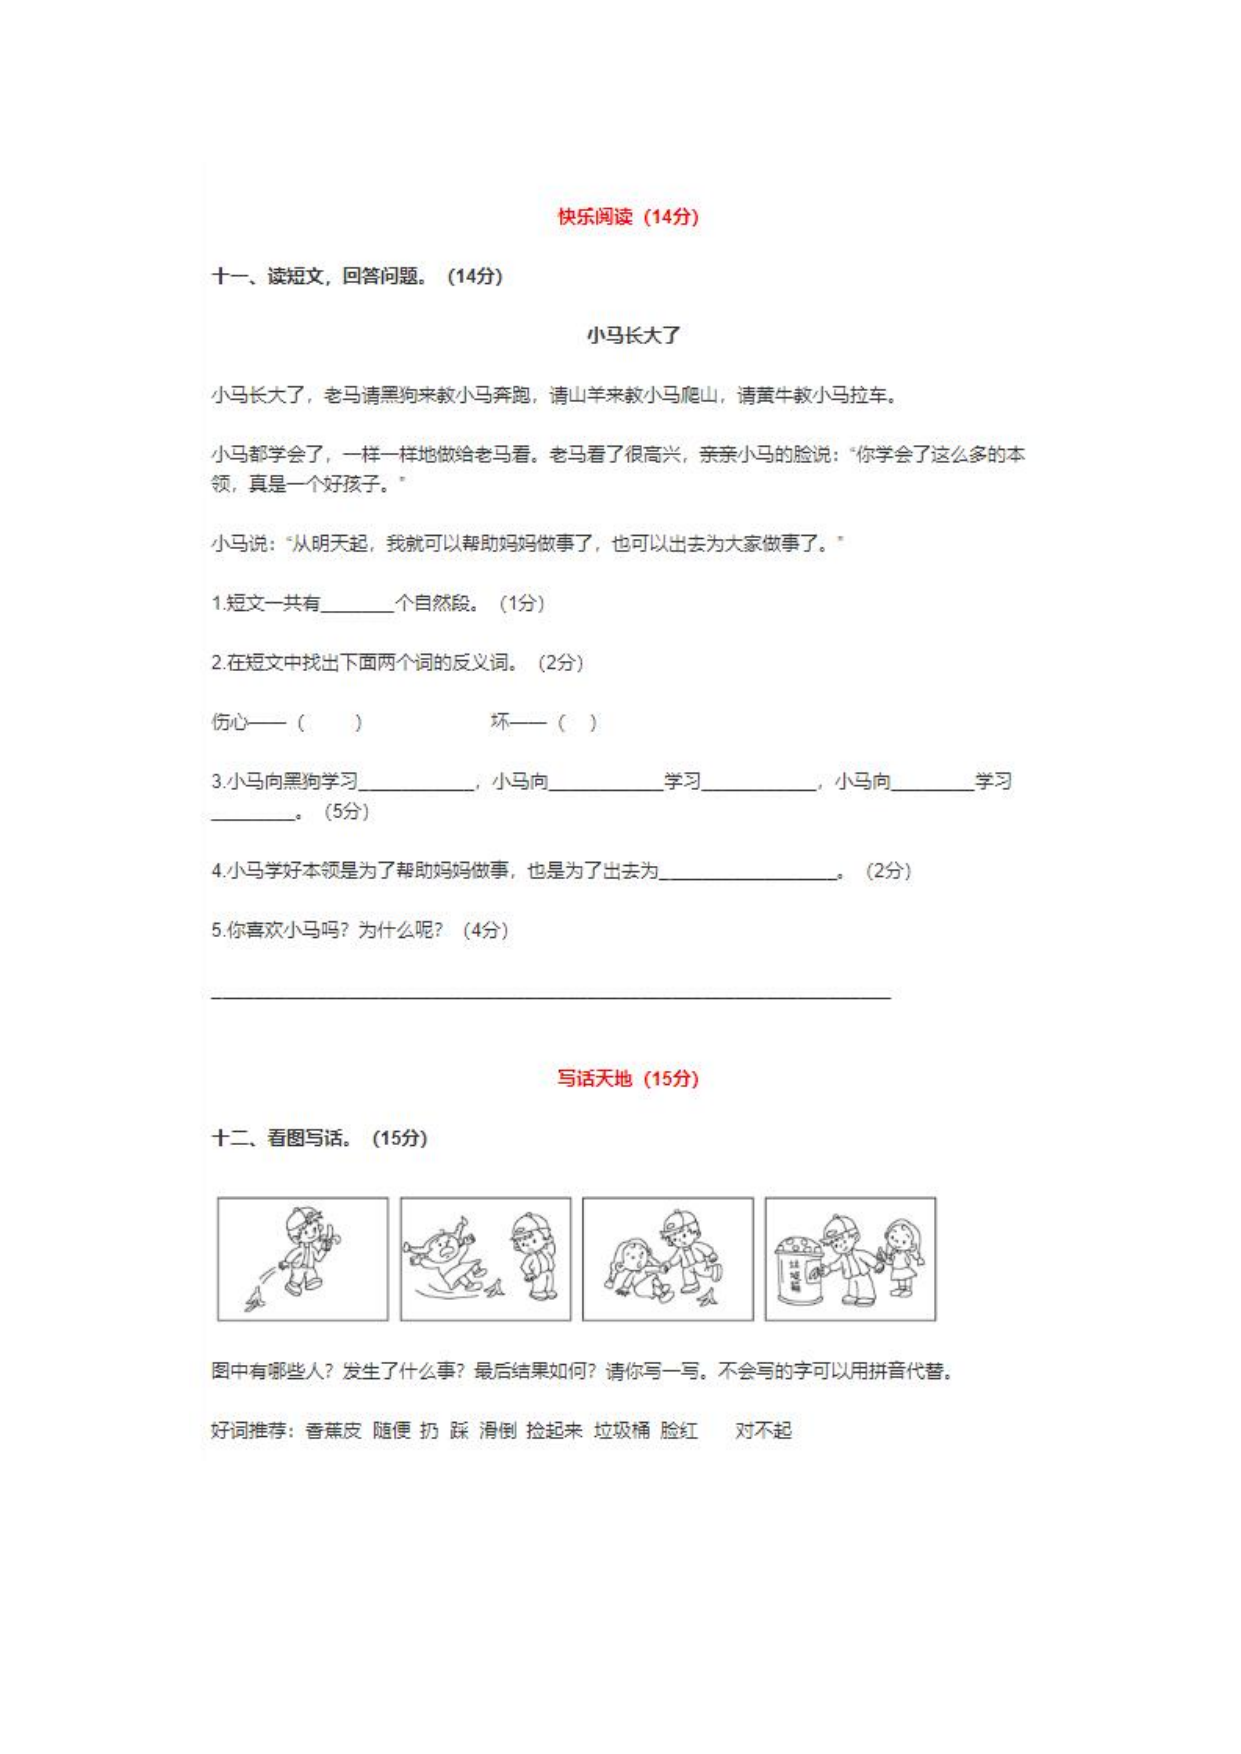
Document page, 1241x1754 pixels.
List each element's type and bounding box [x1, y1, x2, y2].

picture [188, 162, 1052, 1461]
